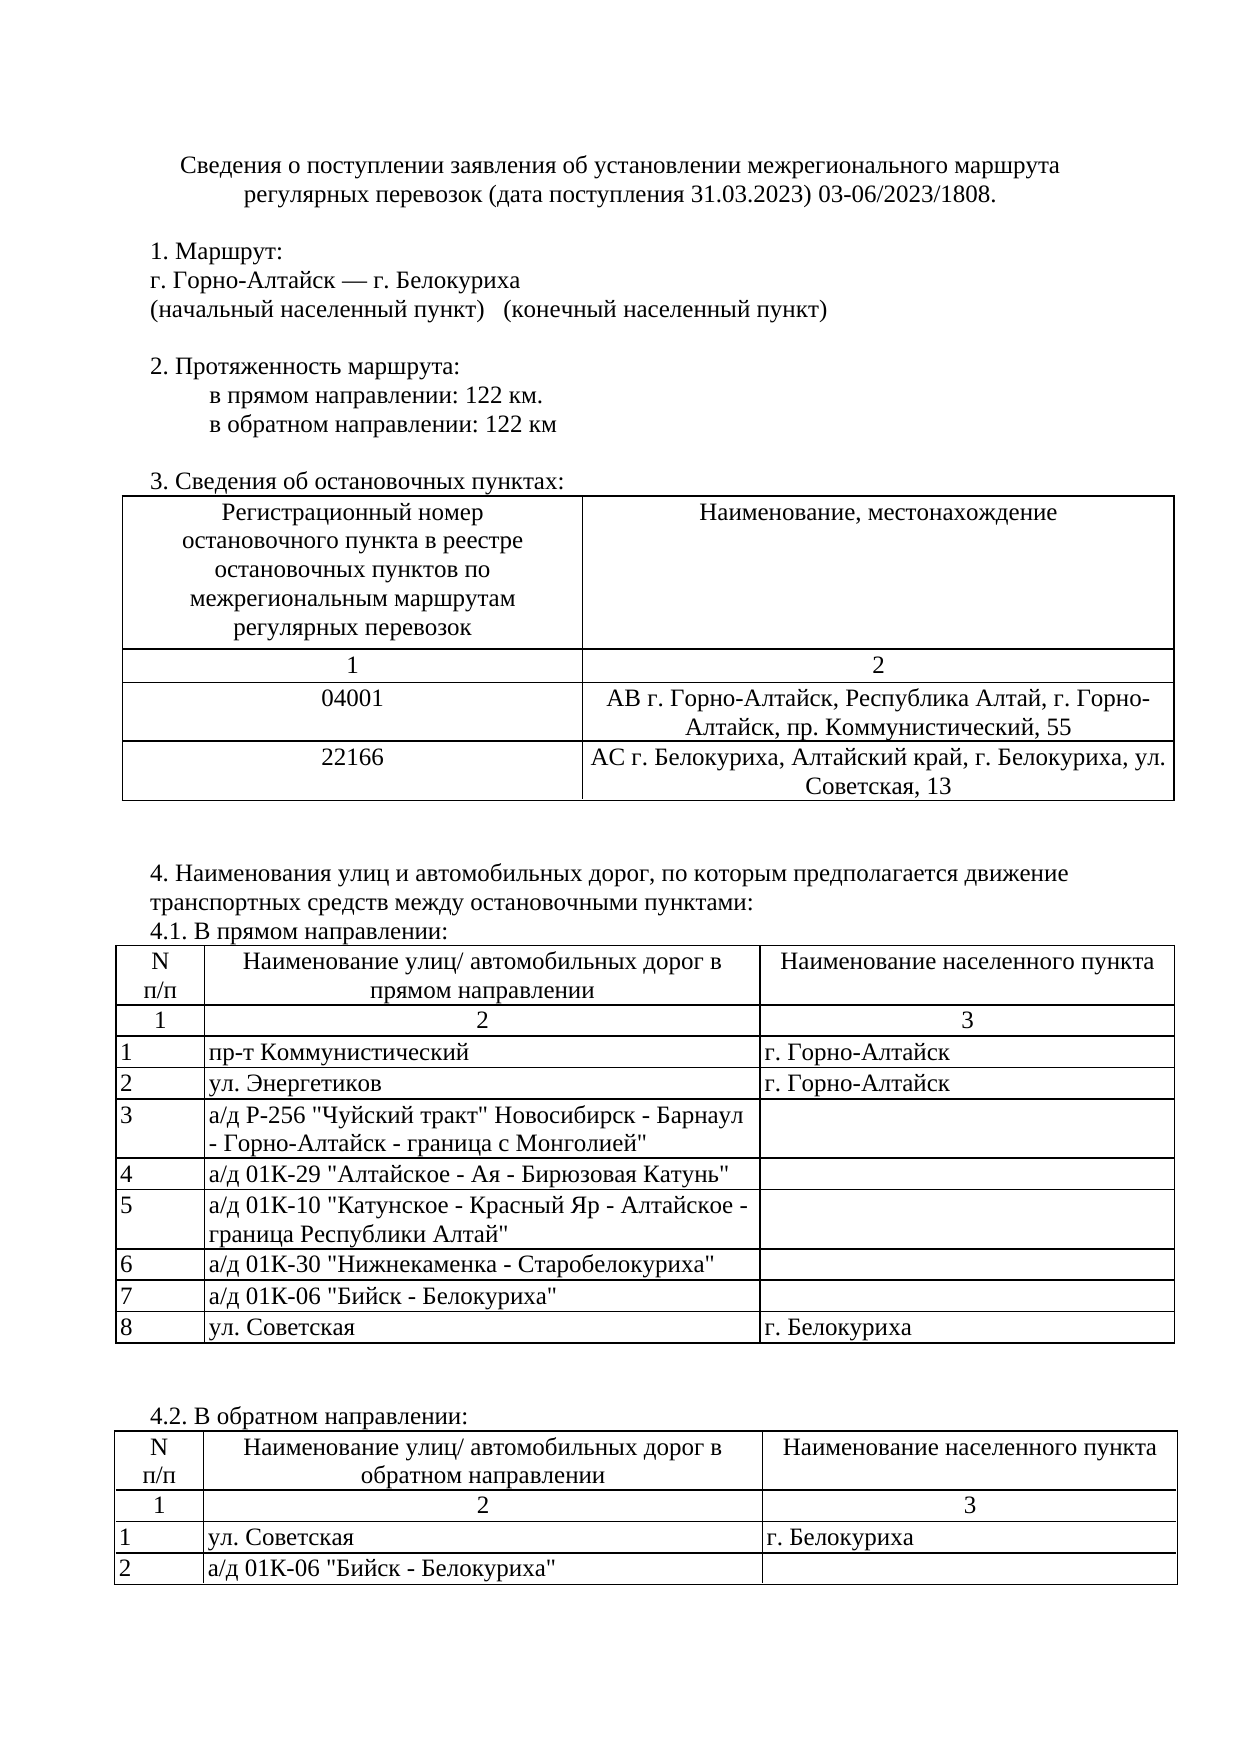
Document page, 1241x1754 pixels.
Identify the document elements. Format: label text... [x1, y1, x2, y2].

table_cell а/д 01К-10 "Катунское - Красный Яр - Алтайское - граница Республики Алтай" [205, 1190, 759, 1248]
text (начальный населенный пункт) (конечный населенный пункт) [150, 294, 1090, 322]
table_cell а/д 01К-29 "Алтайское - Ая - Бирюзовая Катунь" [205, 1159, 759, 1189]
table_cell 4 [117, 1159, 204, 1189]
table_cell 04001 [123, 683, 582, 740]
table_cell ул. Советская [205, 1312, 759, 1342]
text 1. Маршрут: [150, 236, 1090, 265]
table_cell г. Горно-Алтайск [761, 1037, 1174, 1067]
table_cell 3 [117, 1100, 204, 1157]
table_header Наименование улиц/ автомобильных дорог в обратном направлении [204, 1432, 762, 1489]
table_header Наименование населенного пункта [761, 946, 1174, 1004]
table_cell АВ г. Горно-Алтайск, Республика Алтай, г. Горно-Алтайск, пр. Коммунистический, 55 [583, 683, 1173, 740]
table_cell [761, 1250, 1174, 1279]
text в прямом направлении: 122 км. [150, 380, 1090, 409]
text г. Горно-Алтайск — г. Белокуриха [150, 265, 1090, 294]
table_cell 1 [115, 1522, 203, 1552]
table_cell 6 [117, 1250, 204, 1279]
table_cell 2 [583, 650, 1173, 681]
table_header N п/п [115, 1432, 203, 1489]
text 2. Протяженность маршрута: [150, 351, 1090, 380]
table_cell пр-т Коммунистический [205, 1037, 759, 1067]
text в обратном направлении: 122 км [150, 409, 1090, 437]
table_cell 2 [117, 1068, 204, 1098]
table_cell г. Белокуриха [761, 1312, 1174, 1342]
table_cell АС г. Белокуриха, Алтайский край, г. Белокуриха, ул. Советская, 13 [583, 742, 1173, 799]
table_header Наименование улиц/ автомобильных дорог в прямом направлении [205, 946, 759, 1004]
table_cell [761, 1281, 1174, 1311]
table_cell 3 [763, 1489, 1177, 1521]
table_cell 2 [204, 1491, 762, 1521]
table_cell 3 [761, 1006, 1174, 1035]
text 4.2. В обратном направлении: [150, 1401, 1090, 1430]
table_cell [761, 1100, 1174, 1157]
text 3. Сведения об остановочных пунктах: [150, 466, 1090, 495]
table_cell 2 [115, 1553, 203, 1583]
table_cell [761, 1159, 1174, 1189]
table_header Наименование, местонахождение [583, 497, 1173, 648]
table_cell 1 [123, 650, 582, 681]
table_cell ул. Энергетиков [205, 1068, 759, 1098]
table_cell [761, 1190, 1174, 1248]
table_cell 22166 [123, 742, 582, 799]
text 4.1. В прямом направлении: [150, 916, 1090, 945]
table_cell 2 [205, 1006, 759, 1035]
table_cell 5 [117, 1190, 204, 1248]
table_cell г. Горно-Алтайск [761, 1068, 1174, 1098]
text Сведения о поступлении заявления об установлении межрегионального маршрута регулярных перевозок (дата поступления 31.03.2023) 03-06/2023/1808. [150, 150, 1090, 207]
table_cell 8 [117, 1312, 204, 1342]
table_cell [763, 1552, 1177, 1583]
table_cell ул. Советская [204, 1522, 762, 1552]
table_cell а/д 01К-06 "Бийск - Белокуриха" [205, 1281, 759, 1311]
table_header Наименование населенного пункта [763, 1432, 1177, 1489]
table_cell 7 [117, 1281, 204, 1311]
table_cell а/д 01К-30 "Нижнекаменка - Старобелокуриха" [205, 1250, 759, 1279]
table_cell г. Белокуриха [763, 1521, 1177, 1552]
table_cell 1 [117, 1037, 204, 1067]
text 4. Наименования улиц и автомобильных дорог, по которым предполагается движение транспортных средств между остановочными пунктами: [150, 858, 1090, 916]
table_cell 1 [115, 1490, 203, 1521]
table_header Регистрационный номер остановочного пункта в реестре остановочных пунктов по межрегиональным маршрутам регулярных перевозок [123, 497, 582, 648]
table_cell а/д 01К-06 "Бийск - Белокуриха" [204, 1554, 762, 1583]
table_cell 1 [117, 1006, 204, 1035]
table_header N п/п [117, 946, 204, 1004]
table_cell а/д Р-256 "Чуйский тракт" Новосибирск - Барнаул - Горно-Алтайск - граница с Монголией" [205, 1100, 759, 1157]
